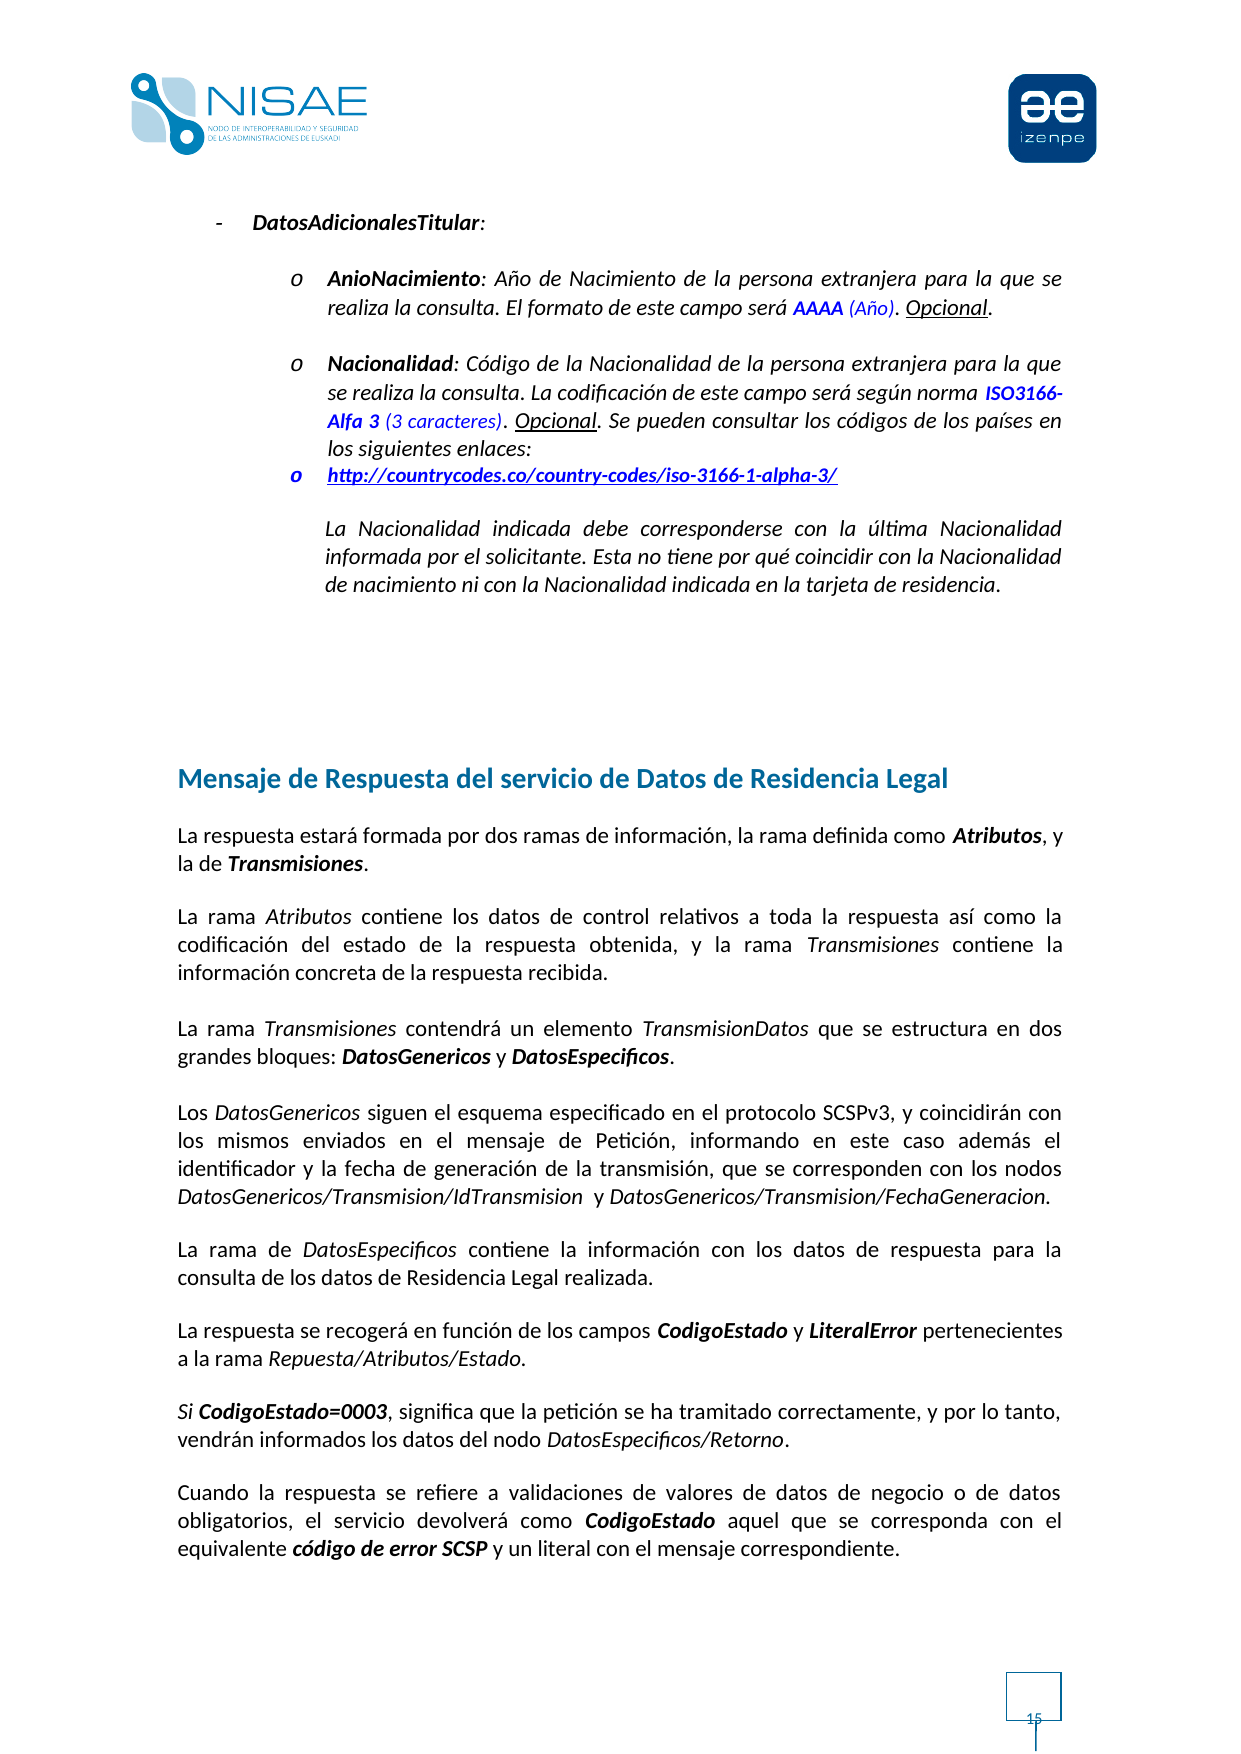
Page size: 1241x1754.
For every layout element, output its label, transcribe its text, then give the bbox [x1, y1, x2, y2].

list DatosAdicionalesTitular: [215, 208, 1063, 236]
list AnioNacimiento: Año de Nacimiento de la persona extranjera para la que se realiza la consulta. El formato de este campo será AAAA (Año). Opcional. [290, 264, 1063, 321]
picture [1007, 74, 1097, 163]
picture [149, 73, 386, 155]
list Nacionalidad: Código de la Nacionalidad de la persona extranjera para la que se realiza la consulta. La codificación de este campo será según norma ISO3166-Alfa 3 (3 caracteres). Opcional. Se pueden consultar los códigos de los países en los siguientes enlaces: [290, 349, 1063, 462]
picture [118, 73, 180, 155]
text La rama de DatosEspecificos contiene la información con los datos de respuesta para la consulta de los datos de Residencia Legal realizada. [177, 1235, 1063, 1291]
text Cuando la respuesta se refiere a validaciones de valores de datos de negocio o de datos obligatorios, el servicio devolverá como CodigoEstado aquel que se corresponda con el equivalente código de error SCSP y un literal con el mensaje correspondiente. [177, 1478, 1063, 1562]
text Los DatosGenericos siguen el esquema especificado en el protocolo SCSPv3, y coincidirán con los mismos enviados en el mensaje de Petición, informando en este caso además el identificador y la fecha de generación de la transmisión, que se corresponden con los nodos DatosGenericos/Transmision/IdTransmision y DatosGenericos/Transmision/FechaGeneracion. [177, 1098, 1063, 1210]
text La Nacionalidad indicada debe corresponderse con la última Nacionalidad informada por el solicitante. Esta no tiene por qué coincidir con la Nacionalidad de nacimiento ni con la Nacionalidad indicada en la tarjeta de residencia. [325, 514, 1063, 598]
list http://countrycodes.co/country-codes/iso-3166-1-alpha-3/ [290, 462, 1063, 489]
text La respuesta se recogerá en función de los campos CodigoEstado y LiteralError pertenecientes a la rama Repuesta/Atributos/Estado. [177, 1316, 1063, 1372]
text La rama Atributos contiene los datos de control relativos a toda la respuesta así como la codificación del estado de la respuesta obtenida, y la rama Transmisiones contiene la información concreta de la respuesta recibida. [177, 902, 1063, 986]
text La respuesta estará formada por dos ramas de información, la rama definida como Atributos, y la de Transmisiones. [177, 821, 1063, 877]
picture [181, 131, 193, 143]
picture [139, 81, 148, 90]
text Si CodigoEstado=0003, significa que la petición se ha tramitado correctamente, y por lo tanto, vendrán informados los datos del nodo DatosEspecificos/Retorno. [177, 1397, 1063, 1453]
text Mensaje de Respuesta del servicio de Datos de Residencia Legal [177, 760, 1063, 796]
text La rama Transmisiones contendrá un elemento TransmisionDatos que se estructura en dos grandes bloques: DatosGenericos y DatosEspecificos. [177, 1014, 1063, 1070]
